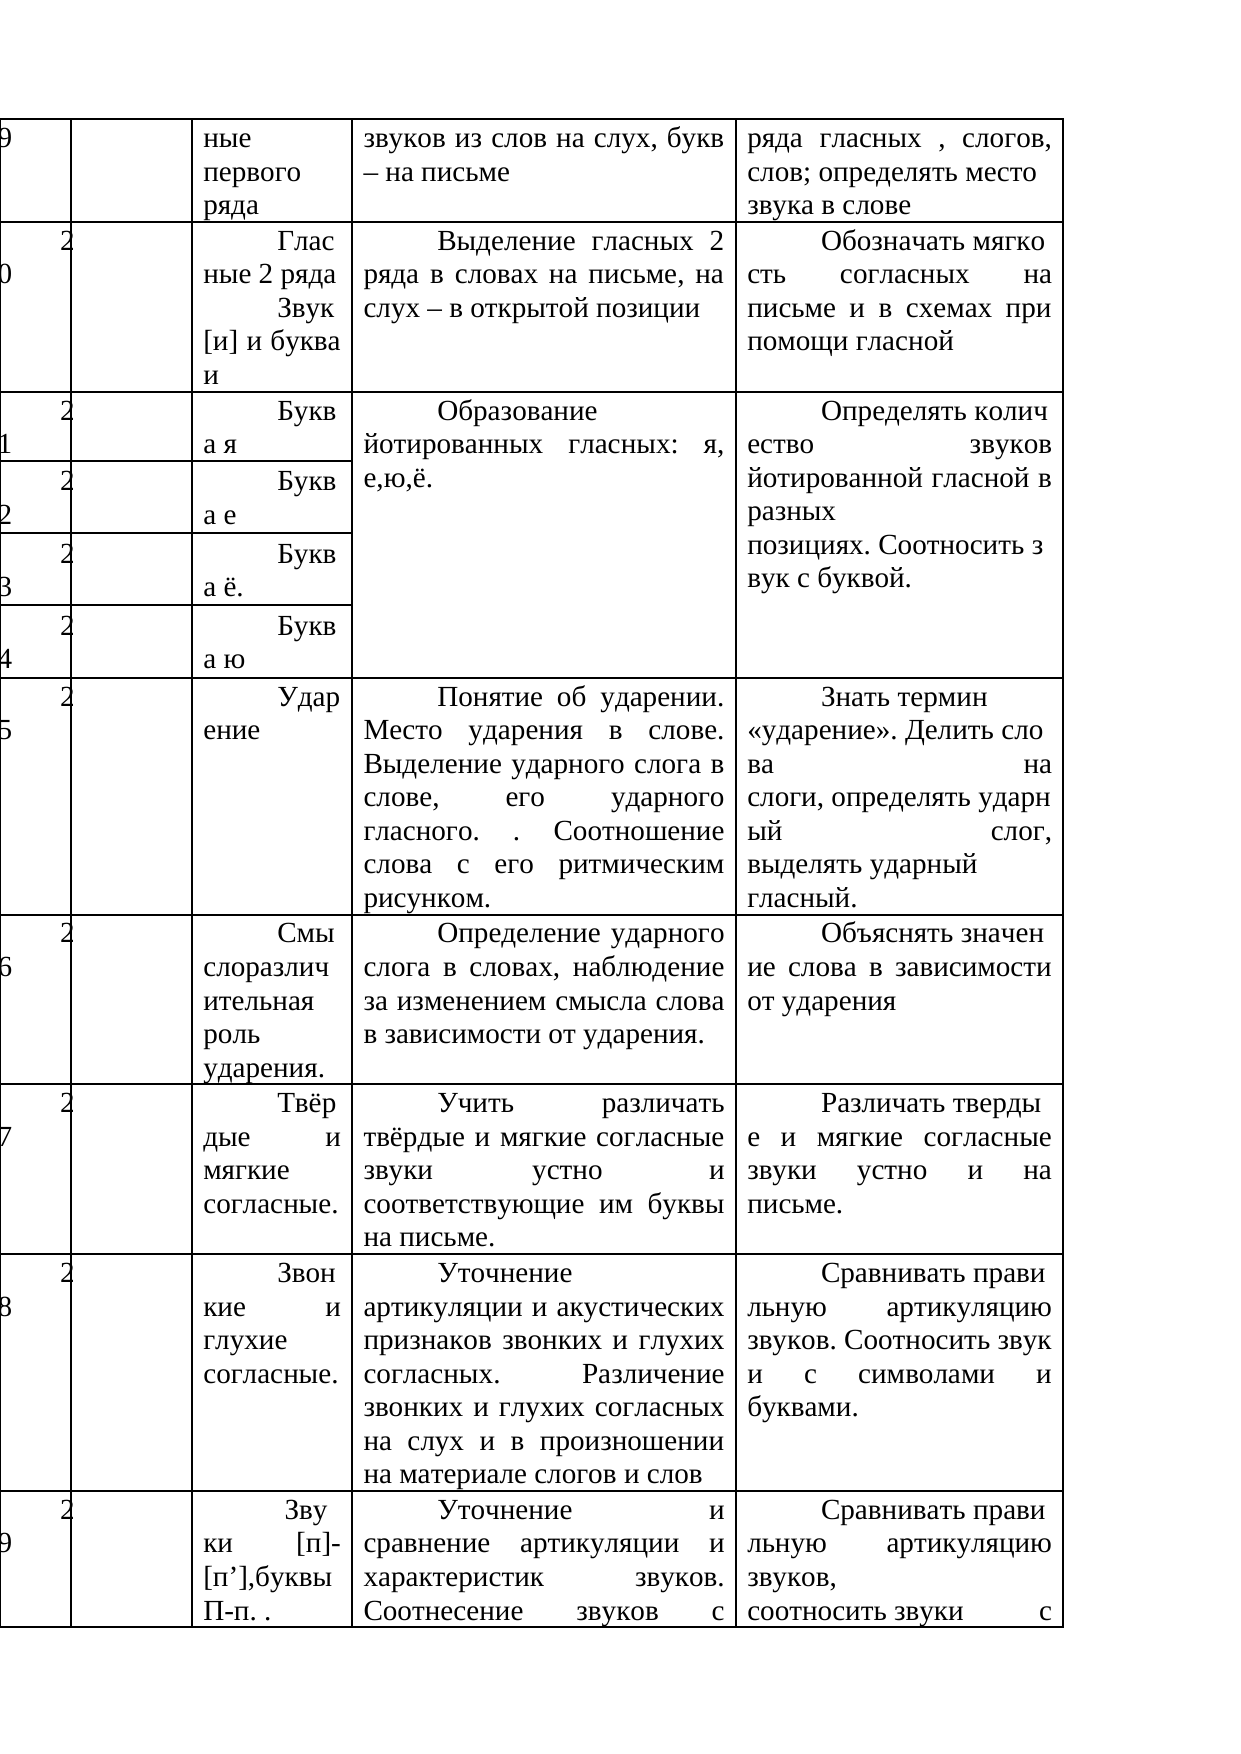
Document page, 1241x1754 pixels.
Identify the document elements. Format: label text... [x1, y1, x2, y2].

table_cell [737, 1492, 1062, 1626]
table_cell [72, 223, 191, 391]
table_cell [193, 1492, 351, 1626]
table_cell Объяснять значение слова в зависимости от ударения [737, 916, 1062, 1083]
table_cell 21 [1, 393, 70, 460]
table_cell Звонкие и глухие согласные. [193, 1255, 351, 1490]
table_cell Буква е [193, 462, 351, 532]
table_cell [193, 120, 351, 221]
table_cell [72, 916, 191, 1083]
table_cell Твёрдые и мягкие согласные. [193, 1085, 351, 1253]
table_cell Ударение [193, 679, 351, 913]
table_cell 25 [1, 679, 70, 913]
table_cell Уточнение артикуляции и акустических признаков звонких и глухих согласных. Различение звонких и глухих согласных на слух и в произношении на материале слогов и слов [353, 1255, 735, 1490]
table_cell Обозначать мягкость согласных на письме и в схемах при помощи гласной [737, 223, 1062, 391]
table_cell [72, 462, 191, 532]
table_cell [72, 606, 191, 677]
table_cell [72, 679, 191, 913]
table_cell 19 [1, 120, 70, 221]
table_cell 24 [1, 606, 70, 677]
table_cell 20 [1, 223, 70, 391]
table_cell [72, 1085, 191, 1253]
table_cell Определение ударного слога в словах, наблюдение за изменением смысла слова в зависимости от ударения. [353, 916, 735, 1083]
table_cell Выделение гласных 2 ряда в словах на письме, на слух – в открытой позиции [353, 223, 735, 391]
table_cell Буква я [193, 393, 351, 460]
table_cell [353, 120, 735, 221]
table_cell Определять количество звуков йотированной гласной в разных позициях. Соотносить звук с буквой. [737, 393, 1062, 677]
table_cell Учить различать твёрдые и мягкие согласные звуки устно и соответствующие им буквы на письме. [353, 1085, 735, 1253]
table_cell [72, 393, 191, 460]
table_cell Различать твердые и мягкие согласные звуки устно и на письме. [737, 1085, 1062, 1253]
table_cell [737, 120, 1062, 221]
table_cell 23 [1, 534, 70, 604]
table_cell [72, 534, 191, 604]
table_cell Понятие об ударении. Место ударения в слове. Выделение ударного слога в слове, его ударного гласного. . Соотношение слова с его ритмическим рисунком. [353, 679, 735, 913]
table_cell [353, 1492, 735, 1626]
table_cell Образование йотированных гласных: я, е,ю,ё. [353, 393, 735, 677]
table_cell 26 [1, 916, 70, 1083]
table_cell [72, 1492, 191, 1626]
table_cell 27 [1, 1085, 70, 1253]
table_cell Буква ё. [193, 534, 351, 604]
table_cell Смыслоразличительная роль ударения. [193, 916, 351, 1083]
table_cell [72, 1255, 191, 1490]
table_cell 28 [1, 1255, 70, 1490]
table_cell 29 [1, 1492, 70, 1626]
table_cell 22 [1, 462, 70, 532]
table_cell [72, 120, 191, 221]
table_cell Знать термин «ударение». Делить слова на слоги, определять ударный слог, выделять ударный гласный. [737, 679, 1062, 913]
table_cell Гласные 2 ряда Звук [и] и буква и [193, 223, 351, 391]
table_cell Сравнивать правильную артикуляцию звуков. Соотносить звуки с символами и буквами. [737, 1255, 1062, 1490]
table_cell Буква ю [193, 606, 351, 677]
